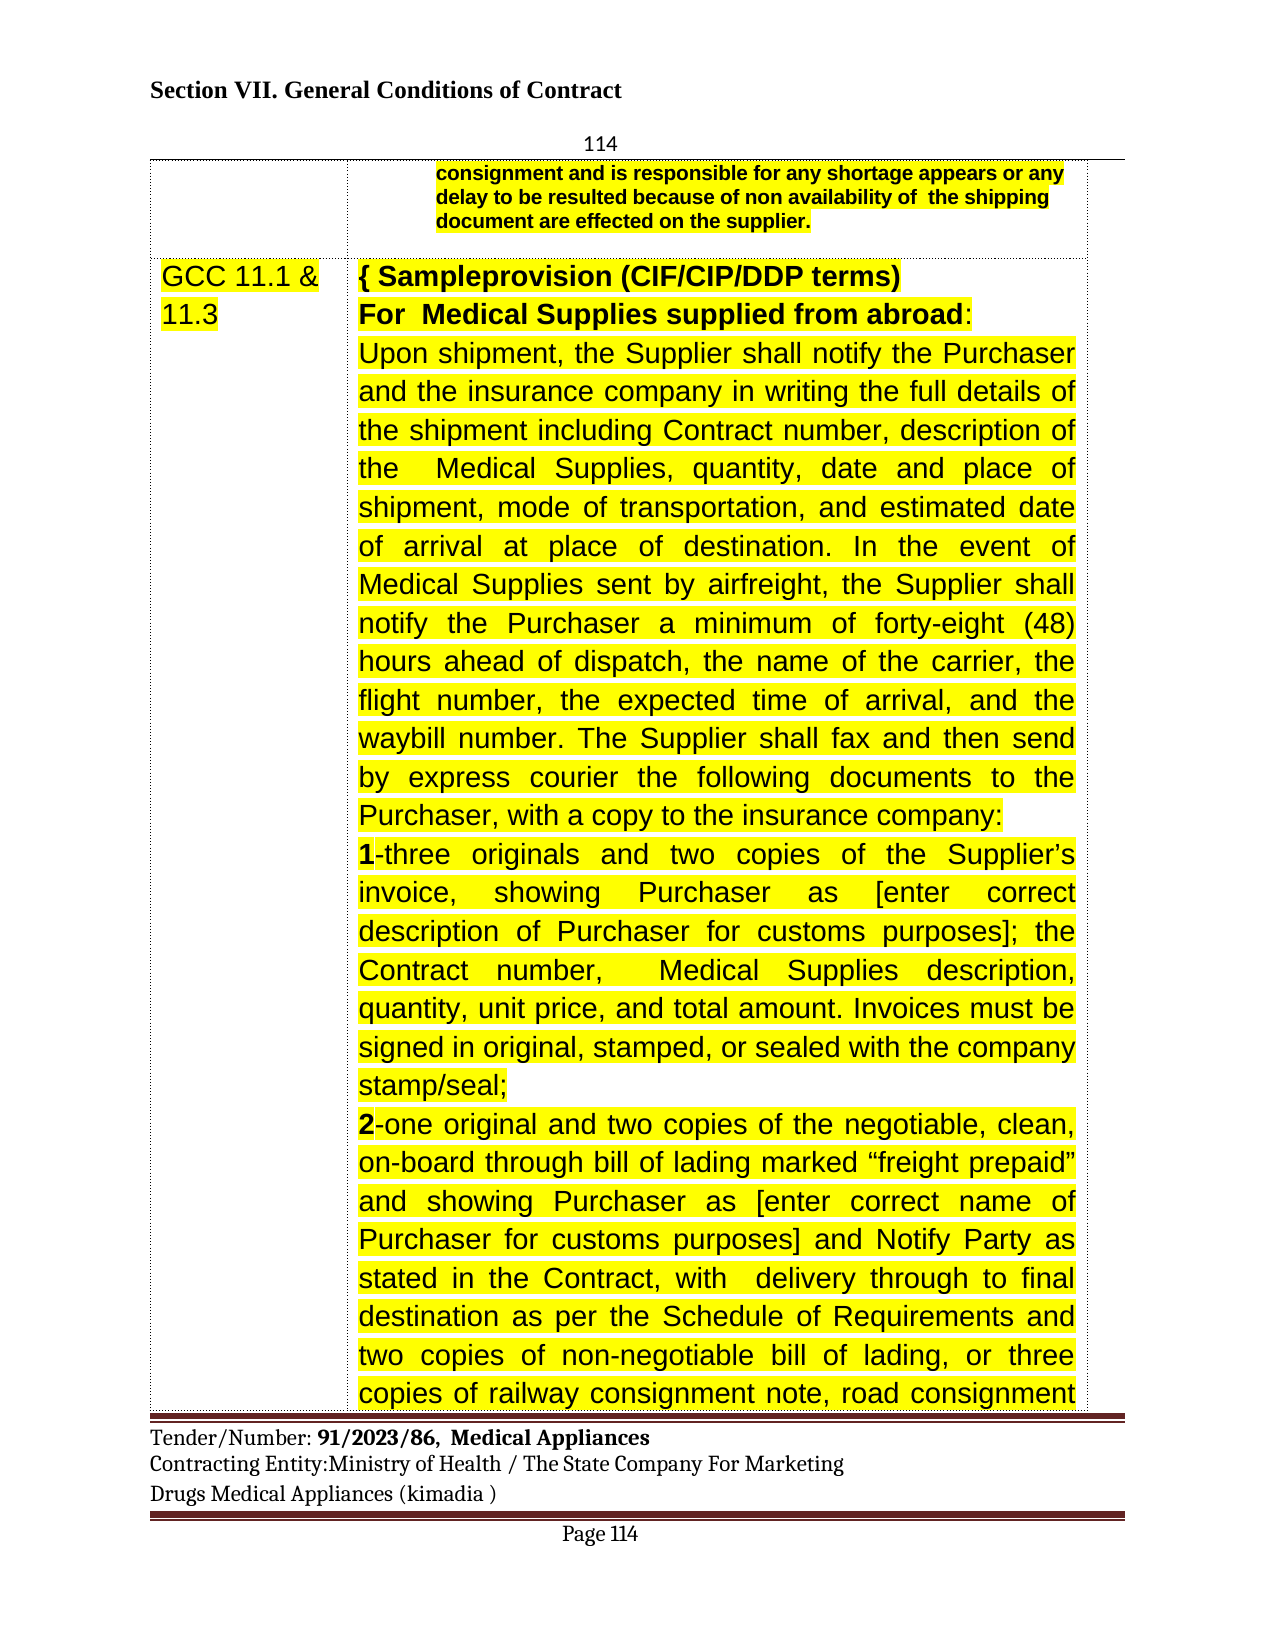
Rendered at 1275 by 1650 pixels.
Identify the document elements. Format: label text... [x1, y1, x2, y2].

table_cell GCC 11 [150, 160, 347, 258]
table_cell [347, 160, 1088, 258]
table_cell GCC 11.1 & 11.3 [150, 258, 347, 1410]
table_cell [347, 258, 1088, 1410]
